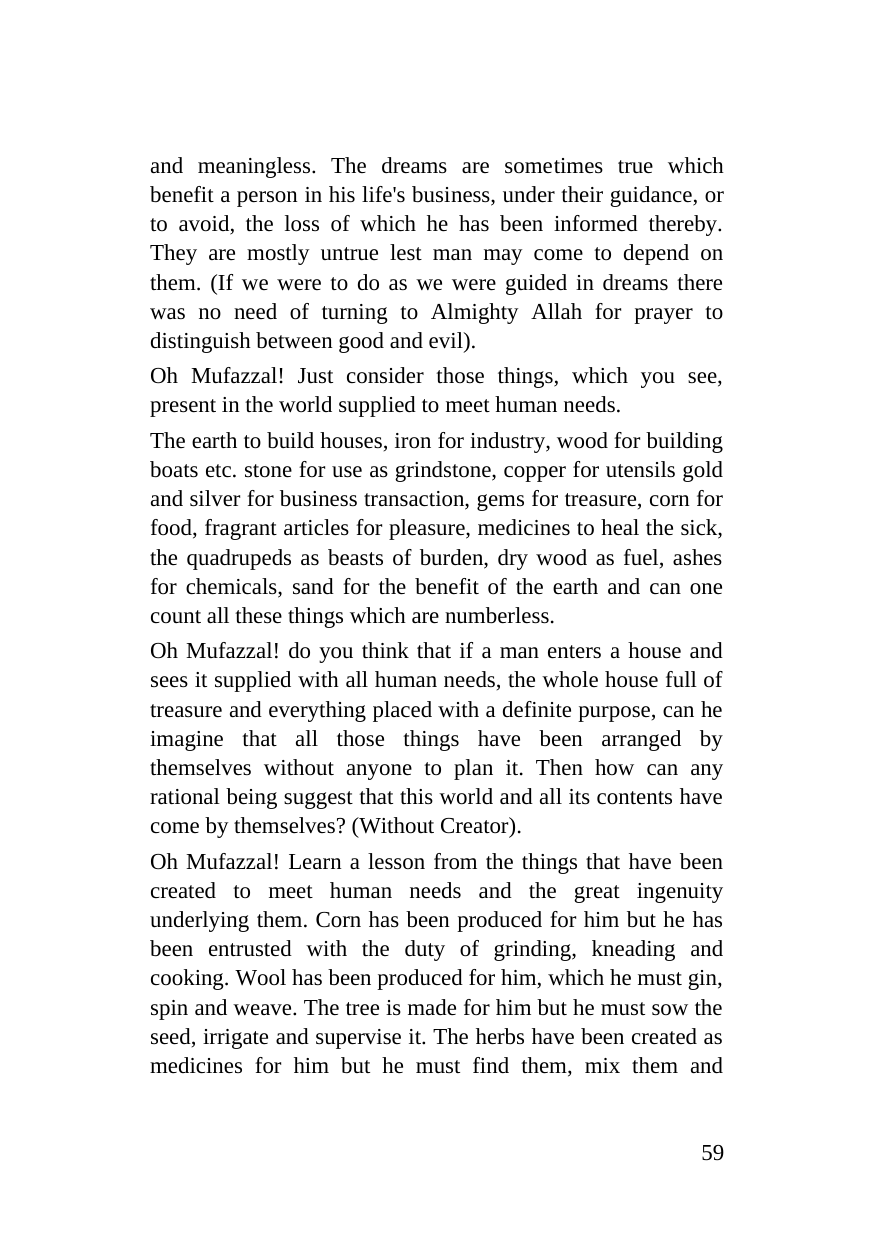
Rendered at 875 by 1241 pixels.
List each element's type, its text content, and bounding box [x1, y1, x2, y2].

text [150, 150, 724, 354]
text Oh Mufazzal! do you think that if a man enters a house and sees it supplied with all human needs, the whole house full of treasure and everything placed with a definite purpose, can he imagine that all those things have been arranged by themselves without anyone to plan it. Then how can any rational being suggest that this world and all its contents have come by themselves? (Without Creator). [150, 635, 724, 839]
text The earth to build houses, iron for industry, wood for building boats etc. stone for use as grindstone, copper for utensils gold and silver for business transaction, gems for treasure, corn for food, fragrant articles for pleasure, medicines to heal the sick, the quadrupeds as beasts of burden, dry wood as fuel, ashes for chemicals, sand for the benefit of the earth and can one count all these things which are numberless. [150, 425, 724, 629]
text Oh Mufazzal! Just consider those things, which you see, present in the world supplied to meet human needs. [150, 360, 724, 419]
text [150, 846, 724, 1079]
